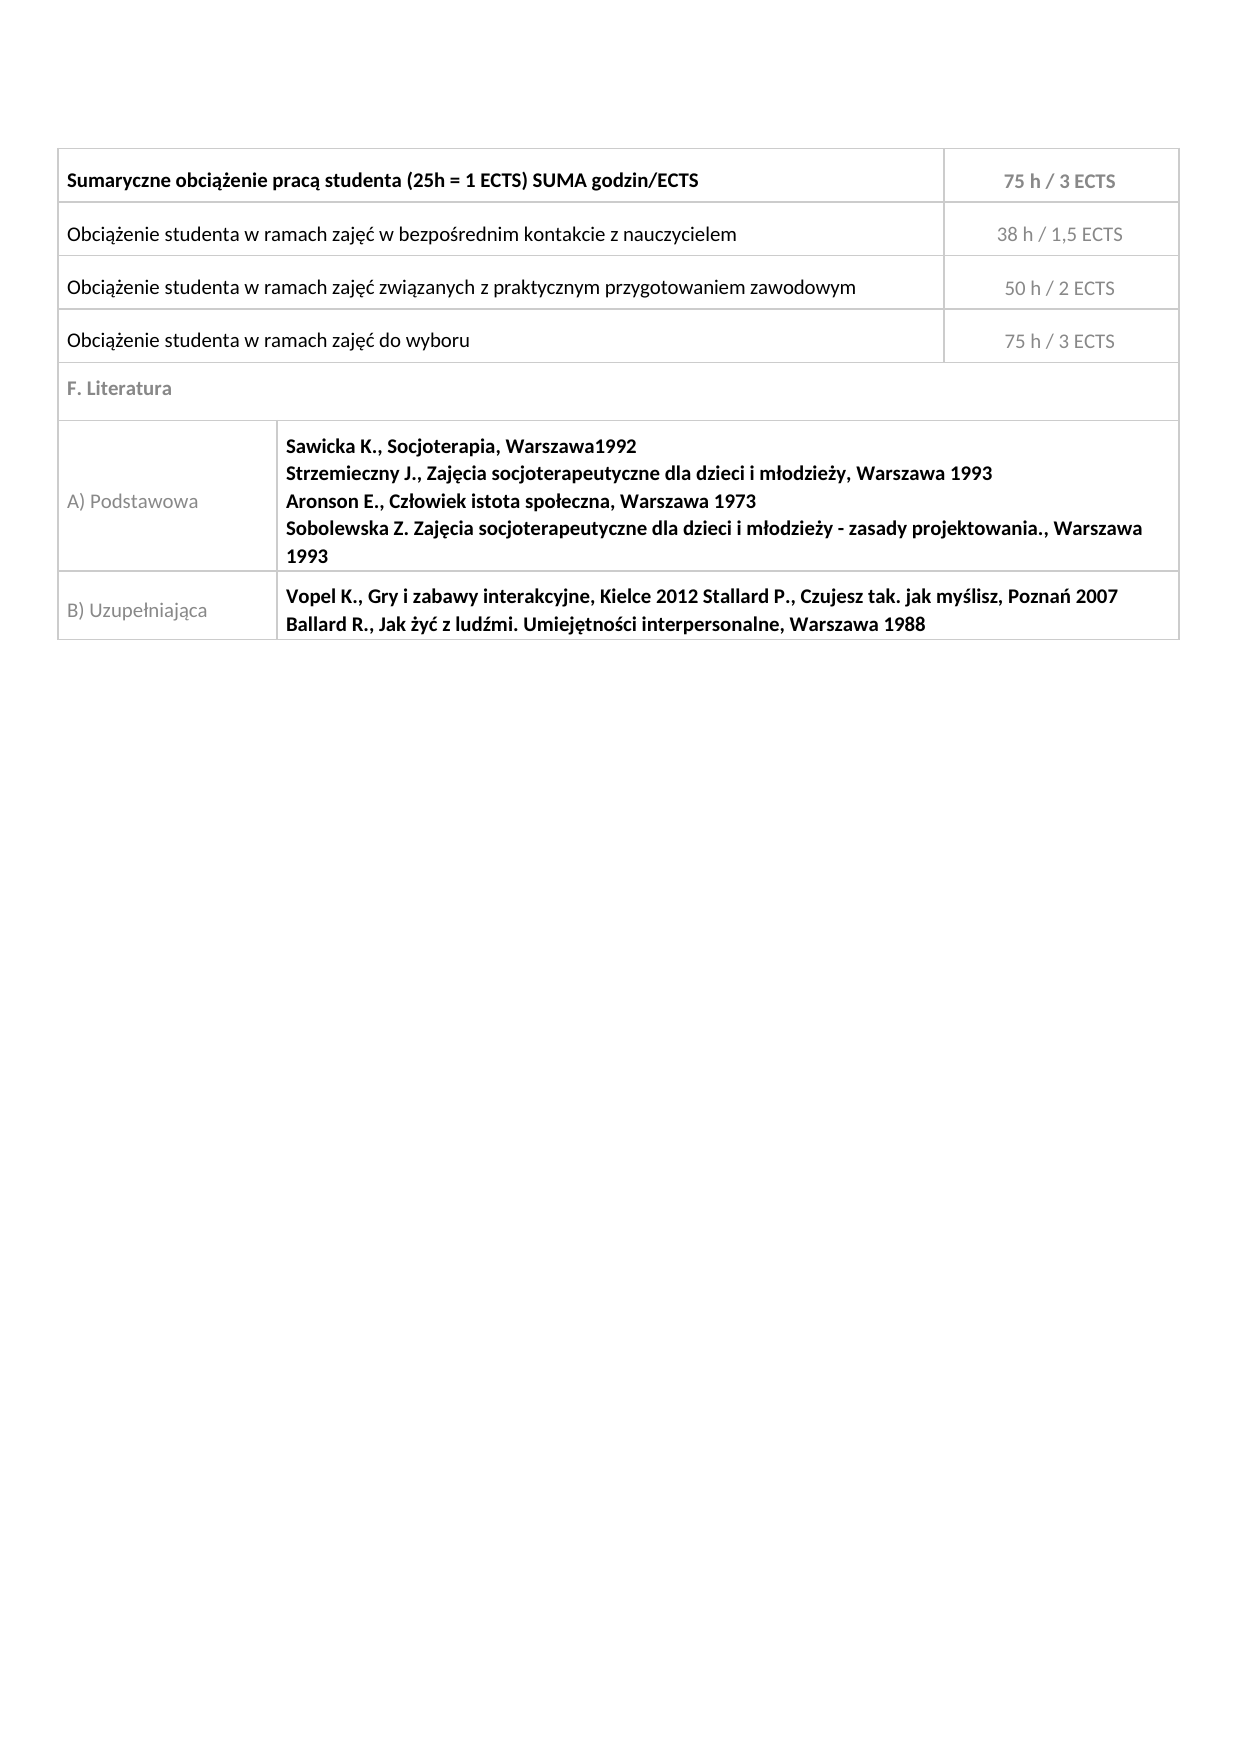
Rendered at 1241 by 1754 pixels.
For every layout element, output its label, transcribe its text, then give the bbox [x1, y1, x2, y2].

table_cell Sawicka K., Socjoterapia, Warszawa1992 Strzemieczny J., Zajęcia socjoterapeutyczne dla dzieci i młodzieży, Warszawa 1993 Aronson E., Człowiek istota społeczna, Warszawa 1973 Sobolewska Z. Zajęcia socjoterapeutyczne dla dzieci i młodzieży - zasady projektowania., Warszawa 1993 [278, 421, 1178, 570]
table_cell A) Podstawowa [59, 421, 276, 570]
table_cell Sumaryczne obciążenie pracą studenta (25h = 1 ECTS) SUMA godzin/ECTS [59, 149, 943, 201]
table_cell Obciążenie studenta w ramach zajęć do wyboru [59, 310, 943, 361]
table_cell 38 h / 1,5 ECTS [945, 203, 1178, 254]
table_cell B) Uzupełniająca [59, 572, 276, 639]
table_cell 75 h / 3 ECTS [945, 310, 1178, 361]
table_cell Obciążenie studenta w ramach zajęć związanych z praktycznym przygotowaniem zawodowym [59, 256, 943, 308]
table_cell 75 h / 3 ECTS [945, 149, 1178, 201]
table_cell Vopel K., Gry i zabawy interakcyjne, Kielce 2012 Stallard P., Czujesz tak. jak myślisz, Poznań 2007 Ballard R., Jak żyć z ludźmi. Umiejętności interpersonalne, Warszawa 1988 [278, 572, 1178, 639]
table_cell 50 h / 2 ECTS [945, 256, 1178, 308]
table_cell Obciążenie studenta w ramach zajęć w bezpośrednim kontakcie z nauczycielem [59, 203, 943, 254]
table_cell F. Literatura [59, 363, 1178, 420]
